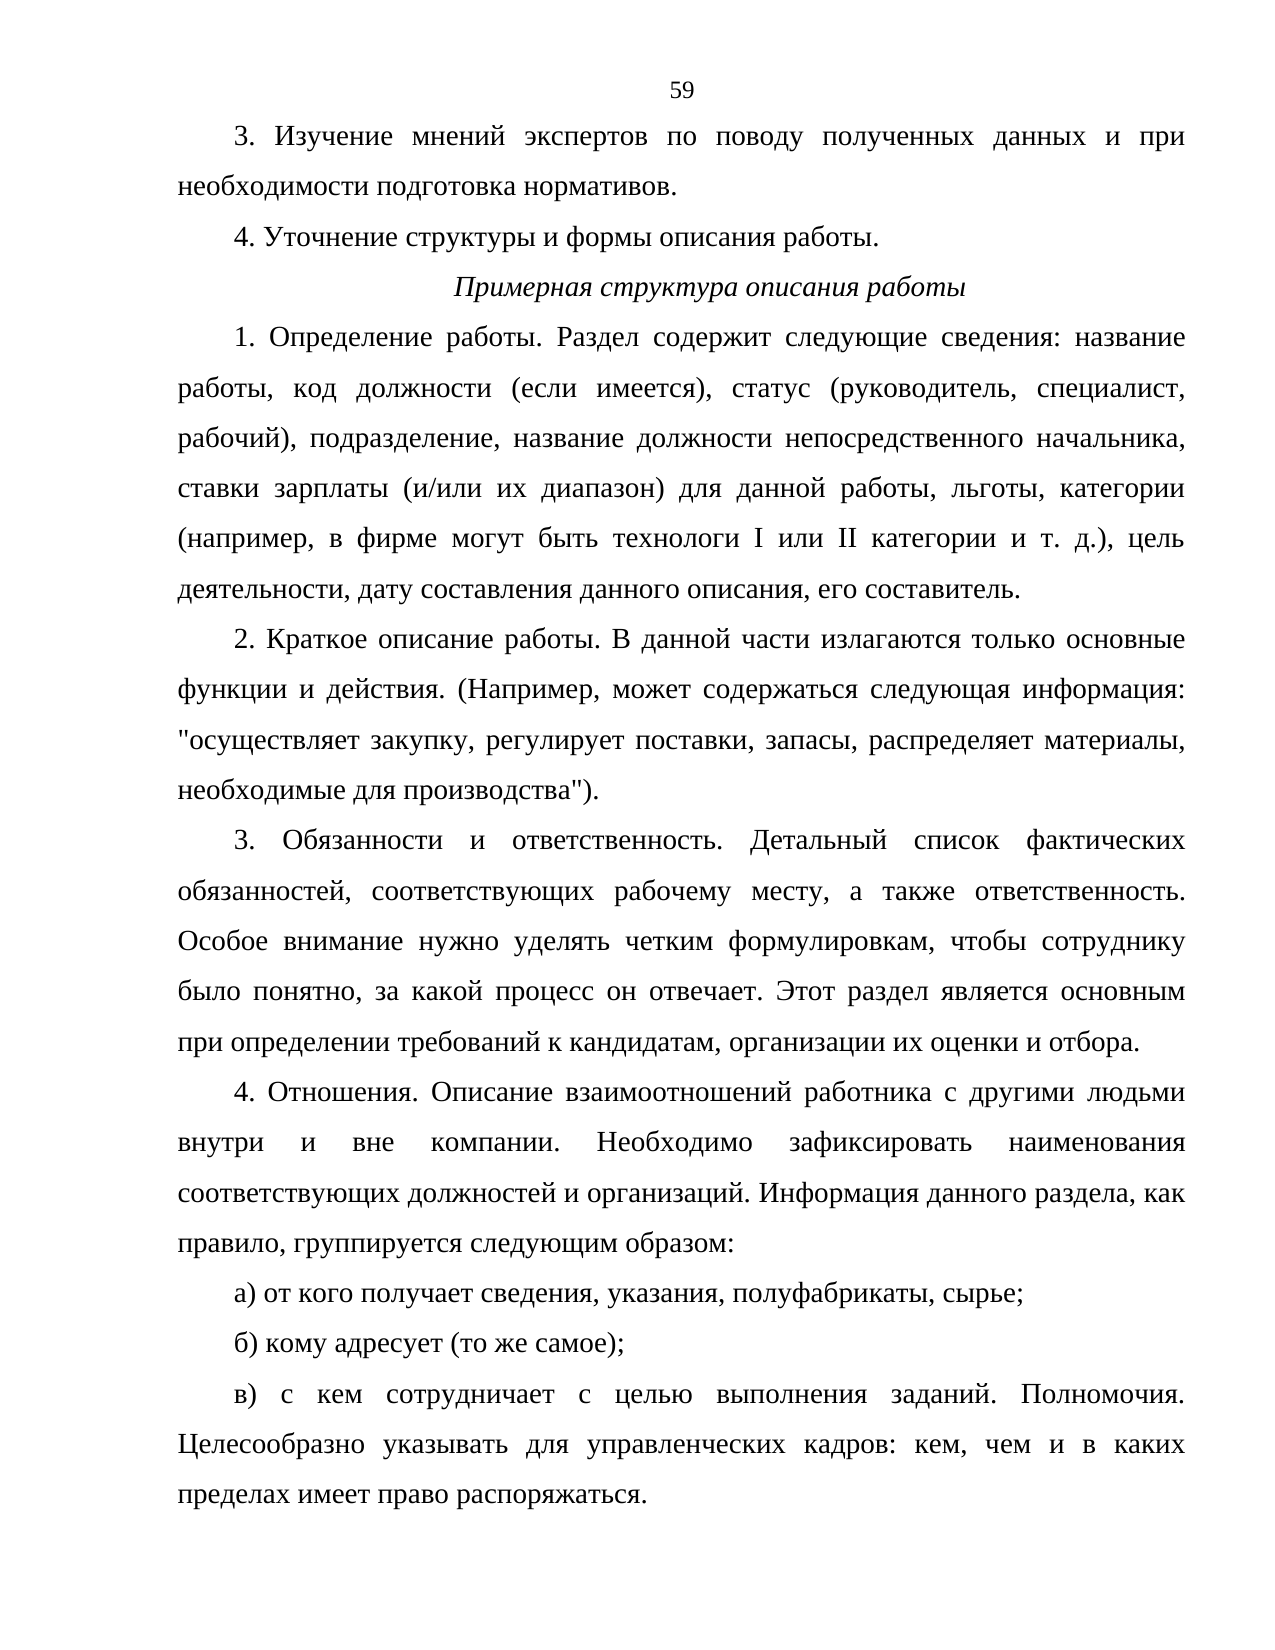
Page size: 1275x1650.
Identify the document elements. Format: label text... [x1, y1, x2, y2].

text Примерная структура описания работы [177, 269, 1186, 303]
text 4. Уточнение структуры и формы описания работы. [177, 219, 1186, 252]
text 3. Обязанности и ответственность. Детальный список фактических обязанностей, соответствующих рабочему месту, а также ответственность. Особое внимание нужно уделять четким формулировкам, чтобы сотруднику было понятно, за какой процесс он отвечает. Этот раздел является основным при определении требований к кандидатам, организации их оценки и отбора. [177, 822, 1186, 1057]
text а) от кого получает сведения, указания, полуфабрикаты, сырье; [177, 1275, 1186, 1309]
text 2. Краткое описание работы. В данной части излагаются только основные функции и действия. (Например, может содержаться следующая информация: "осуществляет закупку, регулирует поставки, запасы, распределяет материалы, необходимые для производства"). [177, 621, 1186, 806]
text в) с кем сотрудничает с целью выполнения заданий. Полномочия. Целесообразно указывать для управленческих кадров: кем, чем и в каких пределах имеет право распоряжаться. [177, 1376, 1186, 1510]
text 3. Изучение мнений экспертов по поводу полученных данных и при необходимости подготовка нормативов. [177, 118, 1186, 202]
text б) кому адресует (то же самое); [177, 1326, 1186, 1359]
text 1. Определение работы. Раздел содержит следующие сведения: название работы, код должности (если имеется), статус (руководитель, специалист, рабочий), подразделение, название должности непосредственного начальника, ставки зарплаты (и/или их диапазон) для данной работы, льготы, категории (например, в фирме могут быть технологи I или II категории и т. д.), цель деятельности, дату составления данного описания, его составитель. [177, 319, 1186, 604]
text 4. Отношения. Описание взаимоотношений работника с другими людьми внутри и вне компании. Необходимо зафиксировать наименования соответствующих должностей и организаций. Информация данного раздела, как правило, группируется следующим образом: [177, 1074, 1186, 1258]
